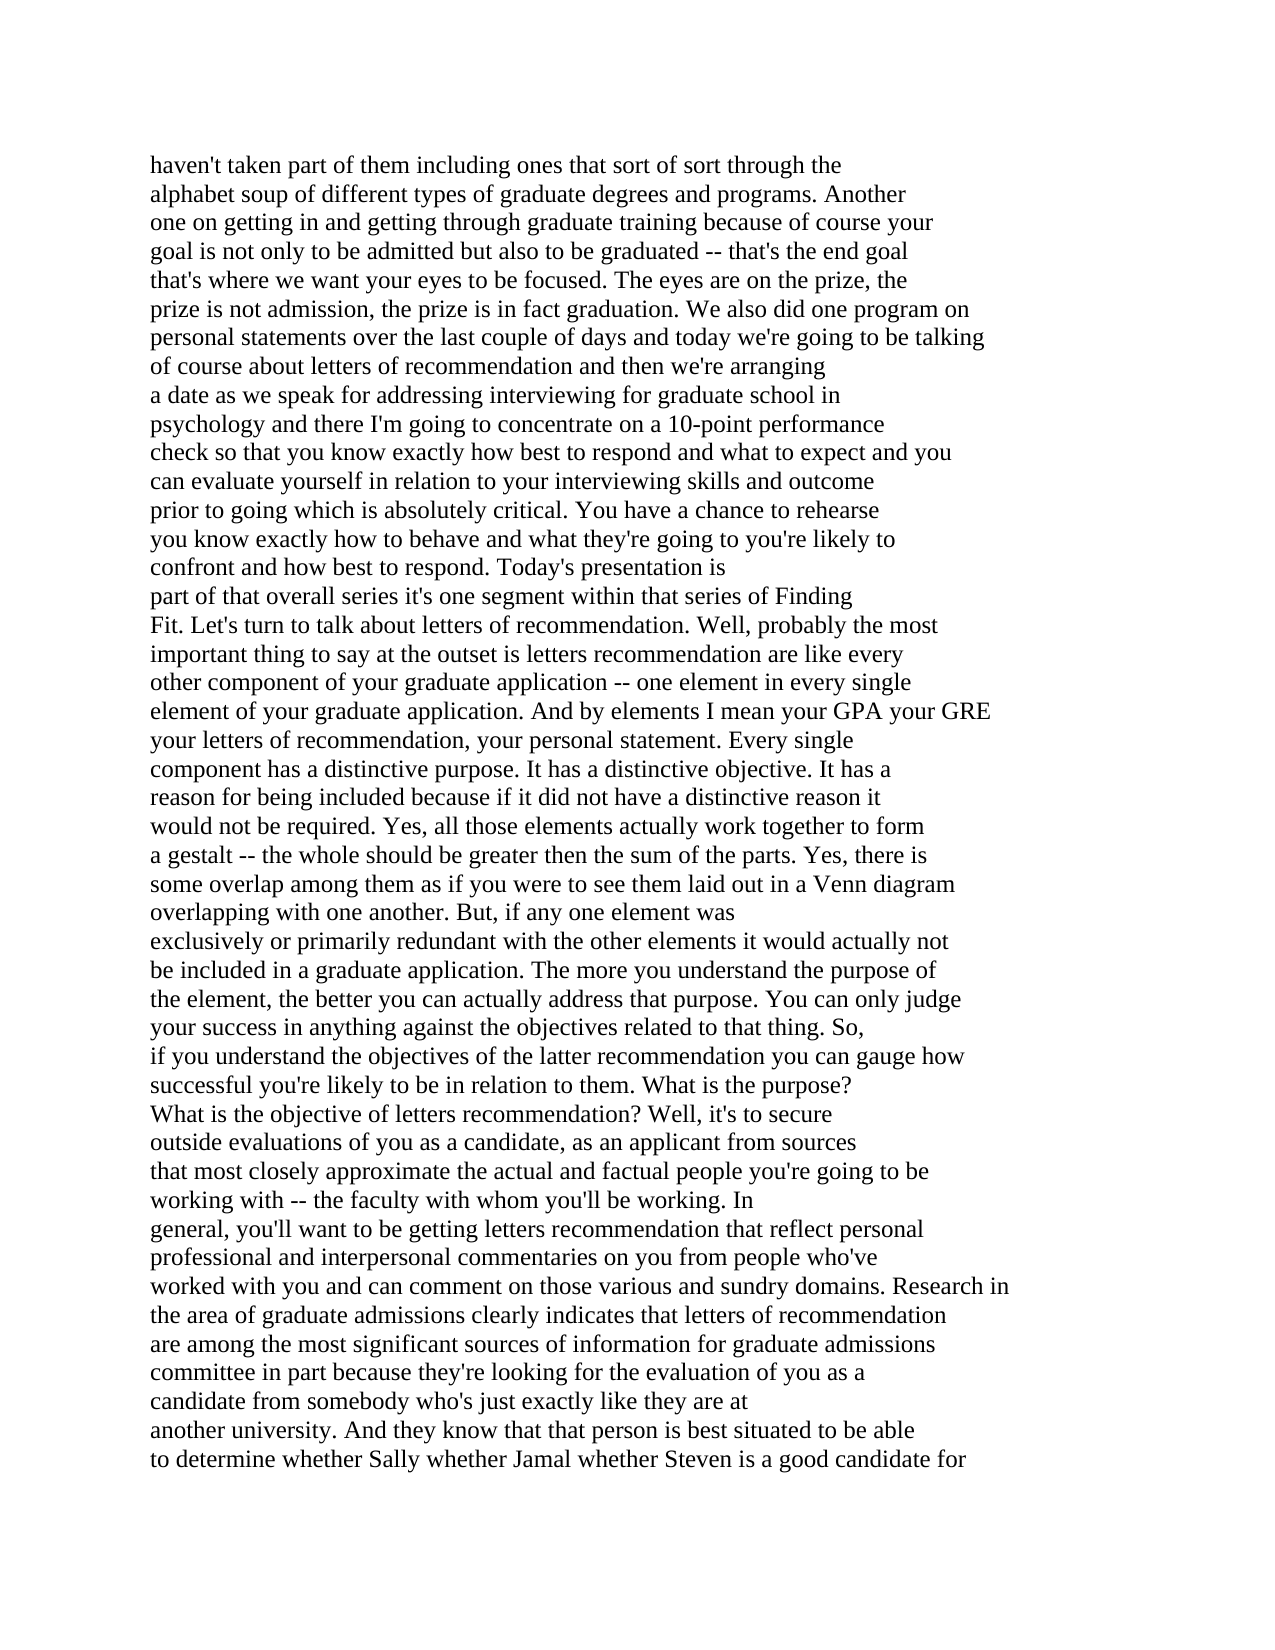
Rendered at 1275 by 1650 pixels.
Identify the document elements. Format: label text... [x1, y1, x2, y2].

text element of your graduate application. And by elements I mean your GPA your GRE [150, 696, 1125, 725]
text be included in a graduate application. The more you understand the purpose of [150, 955, 1125, 984]
text check so that you know exactly how best to respond and what to expect and you [150, 437, 1125, 466]
text one on getting in and getting through graduate training because of course your [150, 207, 1125, 236]
text prior to going which is absolutely critical. You have a chance to rehearse [150, 495, 1125, 524]
text exclusively or primarily redundant with the other elements it would actually not [150, 926, 1125, 955]
text other component of your graduate application -- one element in every single [150, 667, 1125, 696]
text haven't taken part of them including ones that sort of sort through the [150, 150, 1125, 179]
text if you understand the objectives of the latter recommendation you can gauge how [150, 1041, 1125, 1070]
text some overlap among them as if you were to see them laid out in a Venn diagram [150, 869, 1125, 897]
text successful you're likely to be in relation to them. What is the purpose? [150, 1070, 1125, 1099]
text to determine whether Sally whether Jamal whether Steven is a good candidate for [150, 1444, 1125, 1472]
text reason for being included because if it did not have a distinctive reason it [150, 782, 1125, 811]
text Fit. Let's turn to talk about letters of recommendation. Well, probably the most [150, 610, 1125, 639]
text candidate from somebody who's just exactly like they are at [150, 1386, 1125, 1415]
text component has a distinctive purpose. It has a distinctive objective. It has a [150, 754, 1125, 782]
text another university. And they know that that person is best situated to be able [150, 1415, 1125, 1444]
text general, you'll want to be getting letters recommendation that reflect personal [150, 1214, 1125, 1242]
text would not be required. Yes, all those elements actually work together to form [150, 811, 1125, 840]
text your letters of recommendation, your personal statement. Every single [150, 725, 1125, 754]
text alphabet soup of different types of graduate degrees and programs. Another [150, 179, 1125, 207]
text confront and how best to respond. Today's presentation is [150, 552, 1125, 581]
text professional and interpersonal commentaries on you from people who've [150, 1242, 1125, 1271]
text prize is not admission, the prize is in fact graduation. We also did one program on [150, 294, 1125, 322]
text your success in anything against the objectives related to that thing. So, [150, 1012, 1125, 1041]
text goal is not only to be admitted but also to be graduated -- that's the end goal [150, 236, 1125, 265]
text of course about letters of recommendation and then we're arranging [150, 351, 1125, 380]
text What is the objective of letters recommendation? Well, it's to secure [150, 1099, 1125, 1127]
text working with -- the faculty with whom you'll be working. In [150, 1185, 1125, 1214]
text that's where we want your eyes to be focused. The eyes are on the prize, the [150, 265, 1125, 294]
text the element, the better you can actually address that purpose. You can only judge [150, 984, 1125, 1012]
text personal statements over the last couple of days and today we're going to be talking [150, 322, 1125, 351]
text outside evaluations of you as a candidate, as an applicant from sources [150, 1127, 1125, 1156]
text a gestalt -- the whole should be greater then the sum of the parts. Yes, there is [150, 840, 1125, 869]
text the area of graduate admissions clearly indicates that letters of recommendation [150, 1300, 1125, 1329]
text a date as we speak for addressing interviewing for graduate school in [150, 380, 1125, 409]
text that most closely approximate the actual and factual people you're going to be [150, 1156, 1125, 1185]
text important thing to say at the outset is letters recommendation are like every [150, 639, 1125, 667]
text overlapping with one another. But, if any one element was [150, 897, 1125, 926]
text can evaluate yourself in relation to your interviewing skills and outcome [150, 466, 1125, 495]
text are among the most significant sources of information for graduate admissions [150, 1329, 1125, 1357]
text you know exactly how to behave and what they're going to you're likely to [150, 524, 1125, 552]
text part of that overall series it's one segment within that series of Finding [150, 581, 1125, 610]
text psychology and there I'm going to concentrate on a 10-point performance [150, 409, 1125, 437]
text committee in part because they're looking for the evaluation of you as a [150, 1357, 1125, 1386]
text worked with you and can comment on those various and sundry domains. Research in [150, 1271, 1125, 1300]
